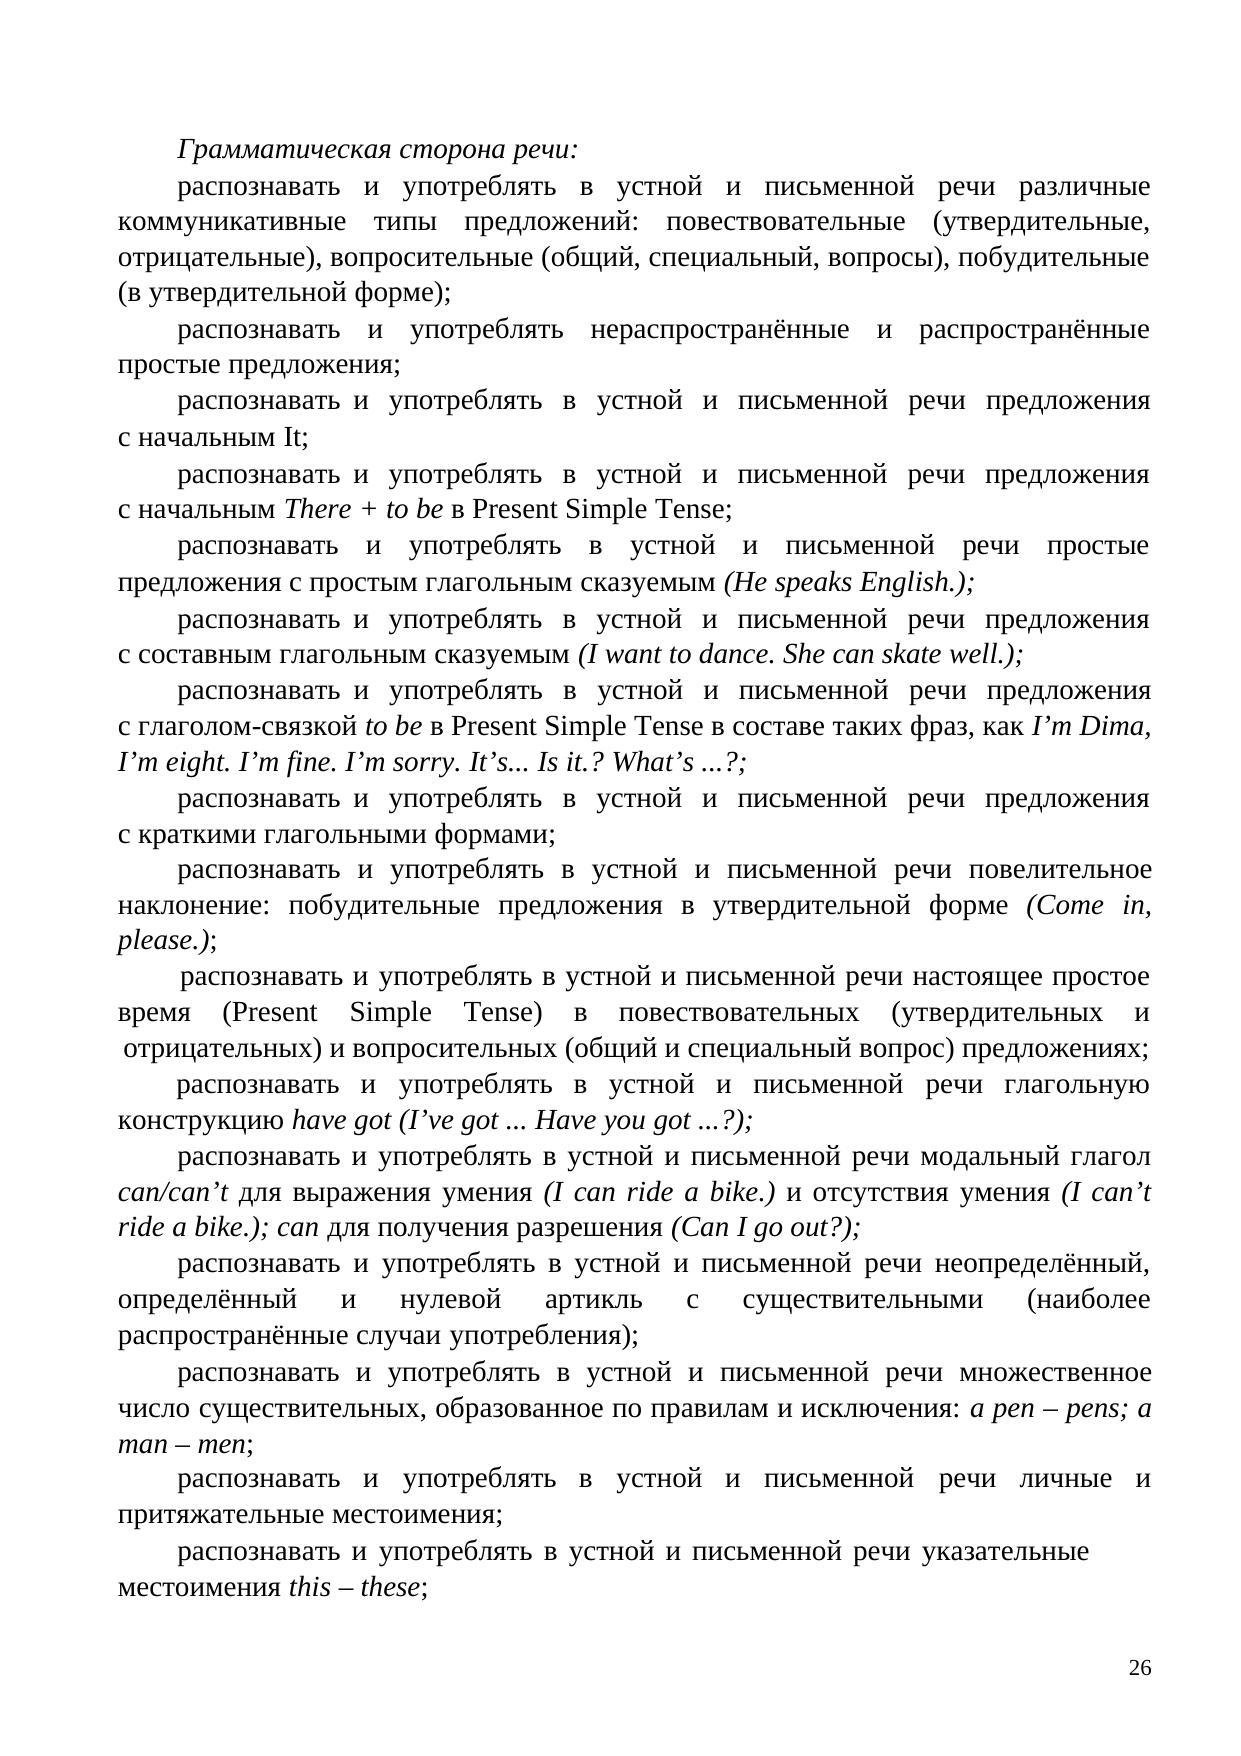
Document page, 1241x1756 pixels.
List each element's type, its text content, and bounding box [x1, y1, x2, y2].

text распознавать и употреблять в устной и письменной речи настоящее простое время (Present Simple Tense) в повествовательных (утвердительных и отрицательных) и вопросительных (общий и специальный вопрос) предложениях; распознавать и употреблять в устной и письменной речи глагольную [118, 958, 1150, 1100]
text распознавать и употреблять в устной и письменной речи предложения с краткими глагольными формами; [118, 780, 1150, 849]
text распознавать и употреблять в устной и письменной речи предложения с начальным There + to be в Present Simple Tense; [118, 456, 1150, 525]
text конструкцию have got (I’ve got ... Have you got ...?); [118, 1103, 1165, 1136]
text распознавать и употреблять в устной и письменной речи неопределённый, определённый и нулевой артикль с существительными (наиболее распространённые случаи употребления); [118, 1245, 1151, 1351]
text притяжательные местоимения; [118, 1496, 1165, 1530]
text распознавать и употреблять в устной и письменной речи различные коммуникативные типы предложений: повествовательные (утвердительные, отрицательные), вопросительные (общий, специальный, вопросы), побудительные (в утвердительной форме); [118, 168, 1151, 308]
text распознавать и употреблять в устной и письменной речи предложения с начальным It; [118, 382, 1151, 453]
text распознавать и употреблять нераспространённые и распространённые простые предложения; [118, 311, 1150, 380]
text распознавать и употреблять в устной и письменной речи простые предложения с простым глагольным сказуемым (He speaks English.); [118, 527, 1150, 598]
text распознавать и употреблять в устной и письменной речи личные и [177, 1462, 1165, 1494]
text распознавать и употреблять в устной и письменной речи модальный глагол сan/can’t для выражения умения (I can ride a bike.) и отсутствия умения (I can’t ride a bike.); can для получения разрешения (Can I go out?); [118, 1138, 1152, 1243]
text Грамматическая сторона речи: [177, 131, 1165, 164]
text распознавать и употреблять в устной и письменной речи повелительное наклонение: побудительные предложения в утвердительной форме (Come in, please.); [118, 851, 1152, 956]
text распознавать и употреблять в устной и письменной речи предложения с глаголом-связкой to be в Present Simple Tense в составе таких фраз, как I’m Dima, I’m eight. I’m fine. I’m sorry. It’s... Is it.? What’s ...?; [118, 672, 1152, 778]
text распознавать и употреблять в устной и письменной речи множественное число существительных, образованное по правилам и исключения: a pen – pens; a man – men; [118, 1354, 1152, 1459]
text распознавать и употреблять в устной и письменной речи указательные местоимения this – these; [118, 1533, 1165, 1602]
text распознавать и употреблять в устной и письменной речи предложения с составным глагольным сказуемым (I want to dance. She can skate well.); [118, 601, 1150, 670]
